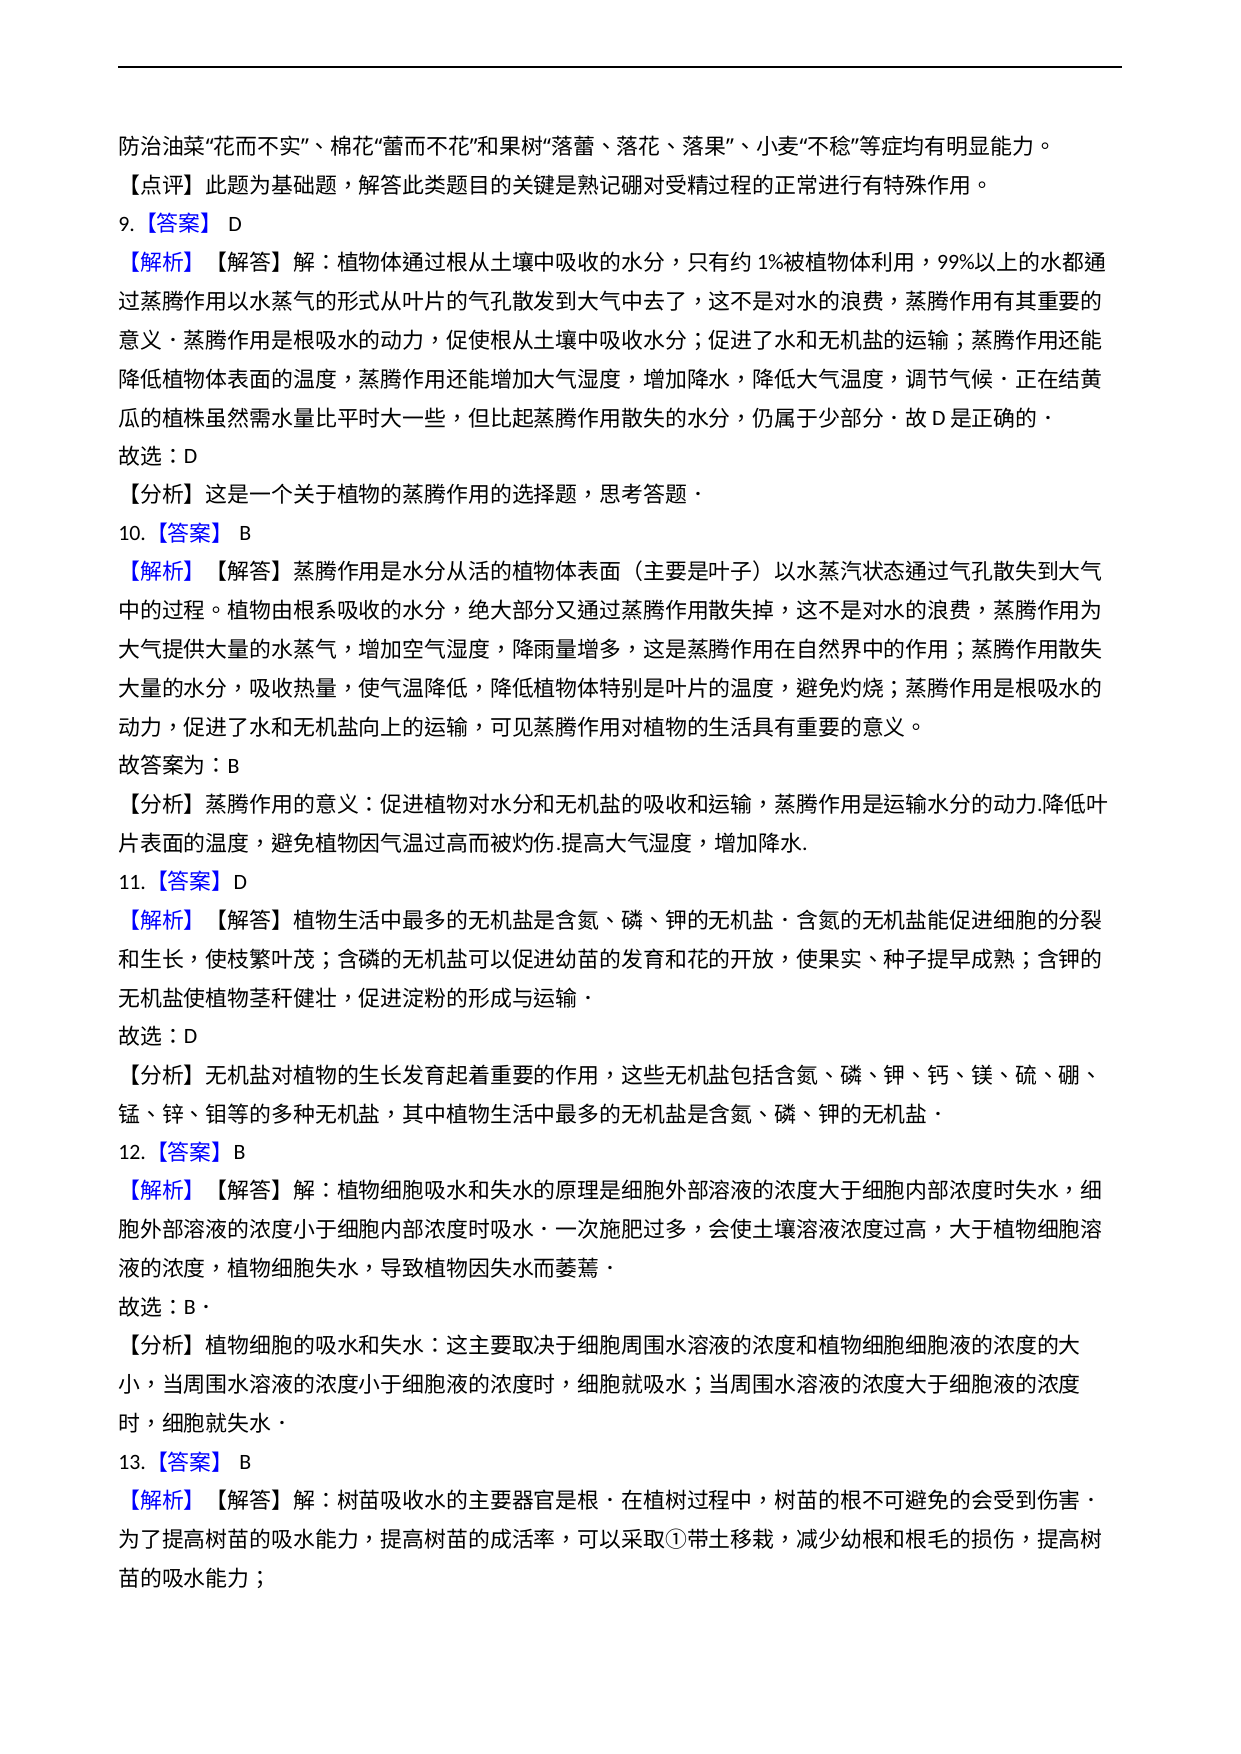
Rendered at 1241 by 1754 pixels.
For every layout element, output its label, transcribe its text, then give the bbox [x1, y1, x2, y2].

text 故答案为：B [118, 749, 1122, 782]
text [118, 129, 1122, 201]
text 故选：D [118, 1020, 1122, 1052]
text 【分析】蒸腾作用的意义：促进植物对水分和无机盐的吸收和运输，蒸腾作用是运输水分的动力.降低叶片表面的温度，避免植物因气温过高而被灼伤.提高大气湿度，增加降水. [118, 788, 1122, 859]
text 12.【答案】B [118, 1136, 1122, 1168]
text 9.【答案】 D [118, 207, 1122, 239]
text 【解析】【解答】解：树苗吸收水的主要器官是根．在植树过程中，树苗的根不可避免的会受到伤害．为了提高树苗的吸水能力，提高树苗的成活率，可以采取①带土移栽，减少幼根和根毛的损伤，提高树苗的吸水能力； [118, 1484, 1122, 1594]
text 13.【答案】 B [118, 1445, 1122, 1478]
text 故选：B． [118, 1290, 1122, 1323]
text 10.【答案】 B [118, 516, 1122, 549]
text 【解析】【解答】解：植物体通过根从土壤中吸收的水分，只有约1%被植物体利用，99%以上的水都通过蒸腾作用以水蒸气的形式从叶片的气孔散发到大气中去了，这不是对水的浪费，蒸腾作用有其重要的意义．蒸腾作用是根吸水的动力，促使根从土壤中吸收水分；促进了水和无机盐的运输；蒸腾作用还能降低植物体表面的温度，蒸腾作用还能增加大气湿度，增加降水，降低大气温度，调节气候．正在结黄瓜的植株虽然需水量比平时大一些，但比起蒸腾作用散失的水分，仍属于少部分．故D是正确的． [118, 245, 1122, 434]
text 【分析】植物细胞的吸水和失水：这主要取决于细胞周围水溶液的浓度和植物细胞细胞液的浓度的大小，当周围水溶液的浓度小于细胞液的浓度时，细胞就吸水；当周围水溶液的浓度大于细胞液的浓度时，细胞就失水． [118, 1329, 1122, 1439]
text 【解析】【解答】植物生活中最多的无机盐是含氮、磷、钾的无机盐．含氮的无机盐能促进细胞的分裂和生长，使枝繁叶茂；含磷的无机盐可以促进幼苗的发育和花的开放，使果实、种子提早成熟；含钾的无机盐使植物茎秆健壮，促进淀粉的形成与运输． [118, 903, 1122, 1014]
text 【解析】【解答】解：植物细胞吸水和失水的原理是细胞外部溶液的浓度大于细胞内部浓度时失水，细胞外部溶液的浓度小于细胞内部浓度时吸水．一次施肥过多，会使土壤溶液浓度过高，大于植物细胞溶液的浓度，植物细胞失水，导致植物因失水而萎蔫． [118, 1174, 1122, 1284]
text 【解析】【解答】蒸腾作用是水分从活的植物体表面（主要是叶子）以水蒸汽状态通过气孔散失到大气中的过程。植物由根系吸收的水分，绝大部分又通过蒸腾作用散失掉，这不是对水的浪费，蒸腾作用为大气提供大量的水蒸气，增加空气湿度，降雨量增多，这是蒸腾作用在自然界中的作用；蒸腾作用散失大量的水分，吸收热量，使气温降低，降低植物体特别是叶片的温度，避免灼烧；蒸腾作用是根吸水的动力，促进了水和无机盐向上的运输，可见蒸腾作用对植物的生活具有重要的意义。 [118, 555, 1122, 743]
text 【分析】无机盐对植物的生长发育起着重要的作用，这些无机盐包括含氮、磷、钾、钙、镁、硫、硼、锰、锌、钼等的多种无机盐，其中植物生活中最多的无机盐是含氮、磷、钾的无机盐． [118, 1058, 1122, 1130]
text 11.【答案】D [118, 865, 1122, 897]
text 【分析】这是一个关于植物的蒸腾作用的选择题，思考答题． [118, 478, 1122, 511]
text 故选：D [118, 439, 1122, 472]
